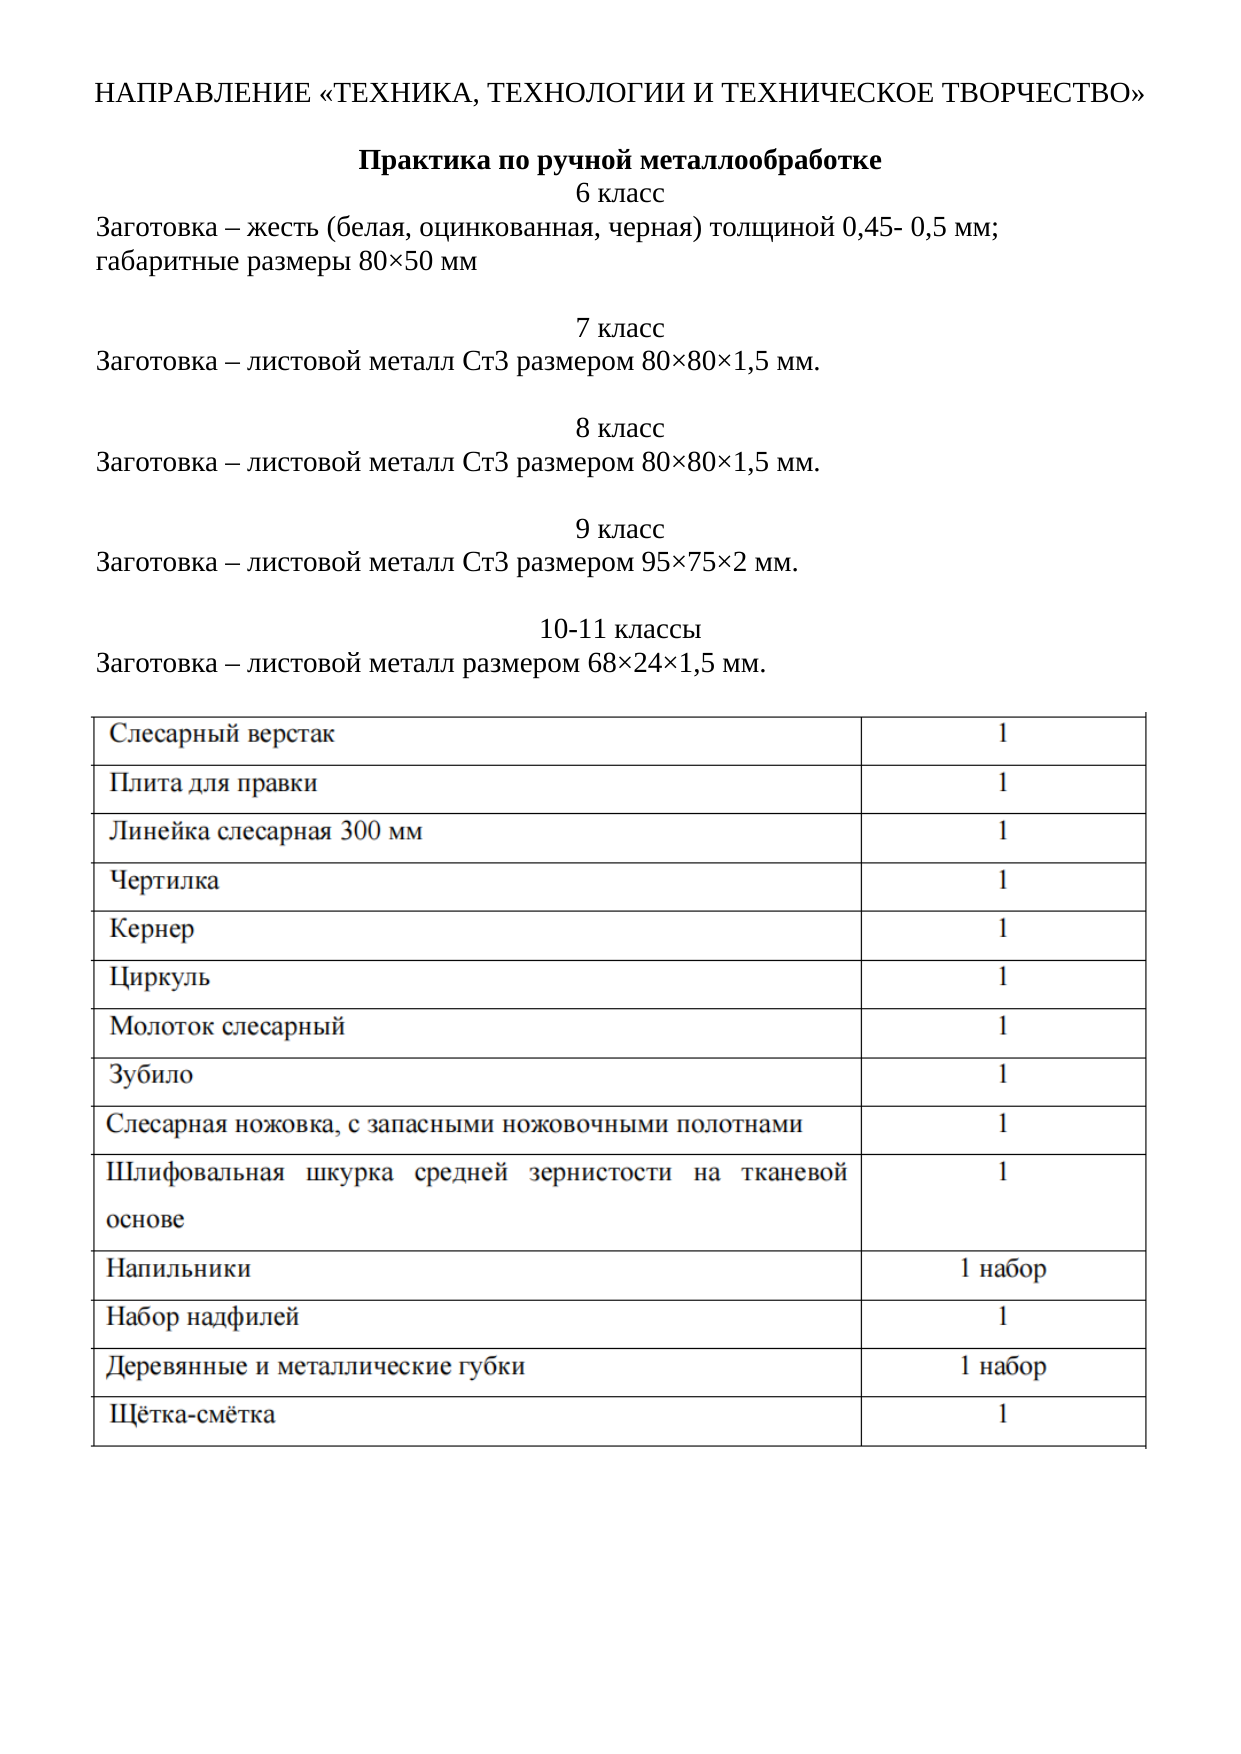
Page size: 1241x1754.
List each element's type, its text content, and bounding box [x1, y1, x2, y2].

text 8 класс [75, 410, 1165, 444]
text Заготовка – листовой металл Ст3 размером 80×80×1,5 мм. [75, 343, 1165, 377]
picture [90, 712, 1150, 1449]
text габаритные размеры 80×50 мм [75, 243, 1165, 276]
text НАПРАВЛЕНИЕ «ТЕХНИКА, ТЕХНОЛОГИИ И ТЕХНИЧЕСКОЕ ТВОРЧЕСТВО» [75, 75, 1165, 108]
text 10-11 классы [75, 612, 1165, 645]
text Заготовка – листовой металл Ст3 размером 95×75×2 мм. [75, 544, 1165, 578]
text 6 класс [75, 176, 1165, 209]
text 9 класс [75, 511, 1165, 544]
text Заготовка – листовой металл Ст3 размером 80×80×1,5 мм. [75, 444, 1165, 477]
text Заготовка – листовой металл размером 68×24×1,5 мм. [75, 645, 1165, 679]
text Заготовка – жесть (белая, оцинкованная, черная) толщиной 0,45- 0,5 мм; [75, 209, 1165, 243]
text 7 класс [75, 310, 1165, 343]
text Практика по ручной металлообработке [75, 142, 1165, 176]
